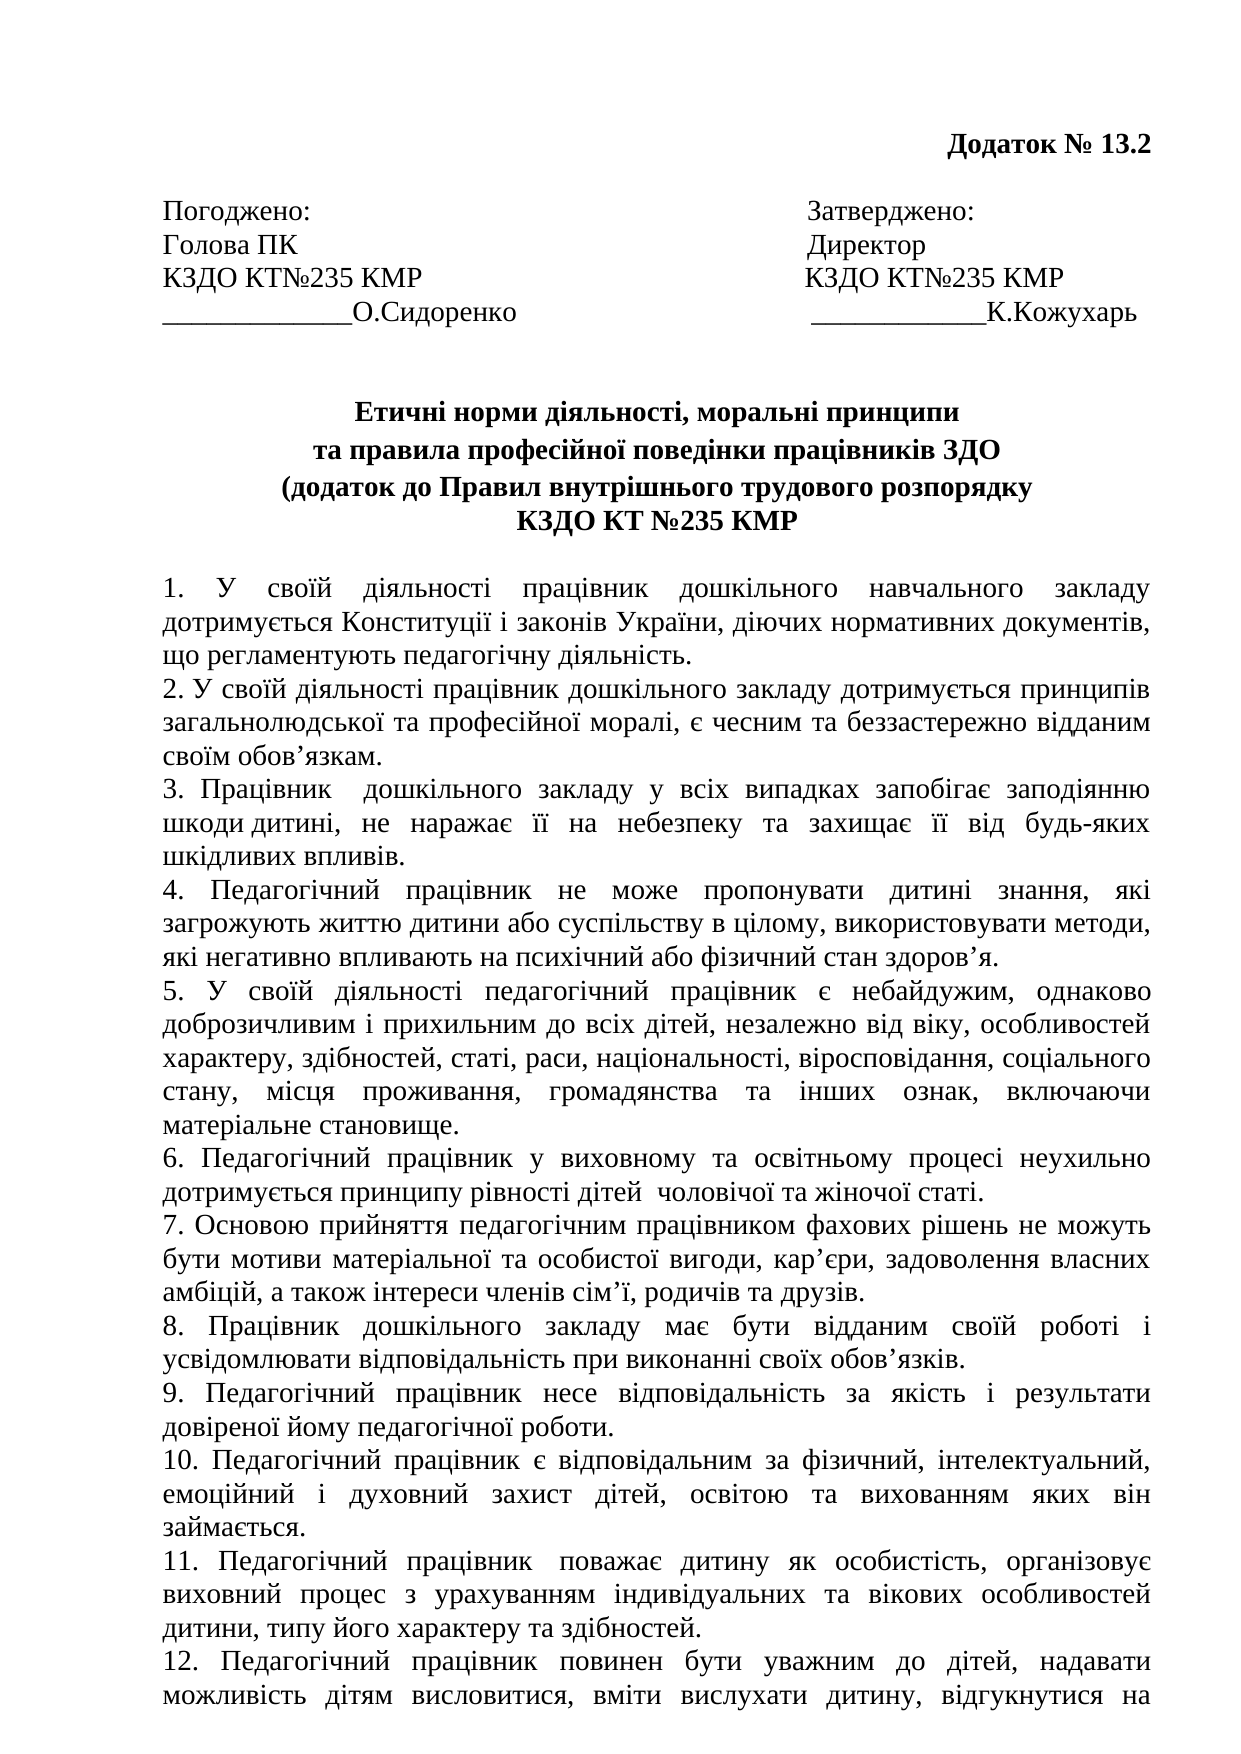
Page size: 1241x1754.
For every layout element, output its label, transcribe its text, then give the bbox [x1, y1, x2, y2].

text 4. Педагогічний працівник не може пропонувати дитині знання, які загрожують життю дитини або суспільству в цілому, використовувати методи, які негативно впливають на психічний або фізичний стан здоров’я. [162, 872, 1152, 973]
text Додаток № 13.2 [162, 126, 1152, 160]
text 11. Педагогічний працівник поважає дитину як особистість, організовує виховний процес з урахуванням індивідуальних та вікових особливостей дитини, типу його характеру та здібностей. [162, 1543, 1152, 1643]
table_header Затверджено: Директор КЗДО КТ№235 КМР ____________К.Кожухарь [650, 193, 1148, 327]
text (додаток до Правил внутрішнього трудового розпорядку [162, 466, 1152, 503]
text 9. Педагогічний працівник несе відповідальність за якість і результати довіреної йому педагогічної роботи. [162, 1375, 1152, 1442]
table_header Погоджено: Голова ПК КЗДО КТ№235 КМР _____________О.Сидоренко [151, 193, 650, 327]
text КЗДО КТ №235 КМР [162, 503, 1152, 537]
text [162, 1643, 1152, 1711]
text 10. Педагогічний працівник є відповідальним за фізичний, інтелектуальний, емоційний і духовний захист дітей, освітою та вихованням яких він займається. [162, 1442, 1152, 1543]
text та правила професійної поведінки працівників ЗДО [162, 428, 1152, 466]
text Етичні норми діяльності, моральні принципи [162, 394, 1152, 428]
text 2. У своїй діяльності працівник дошкільного закладу дотримується принципів загальнолюдської та професійної моралі, є чесним та беззастережно відданим своїм обов’язкам. [162, 671, 1152, 771]
text 1. У своїй діяльності працівник дошкільного навчального закладу дотримується Конституції і законів України, діючих нормативних документів, що регламентують педагогічну діяльність. [162, 570, 1152, 671]
text 5. У своїй діяльності педагогічний працівник є небайдужим, однаково доброзичливим і прихильним до всіх дітей, незалежно від віку, особливостей характеру, здібностей, статі, раси, національності, віросповідання, соціального стану, місця проживання, громадянства та інших ознак, включаючи матеріальне становище. [162, 973, 1152, 1140]
text 3. Працівник дошкільного закладу у всіх випадках запобігає заподіянню шкоди дитині, не наражає її на небезпеку та захищає її від будь-яких шкідливих впливів. [162, 771, 1152, 872]
text 8. Працівник дошкільного закладу має бути відданим своїй роботі і усвідомлювати відповідальність при виконанні своїх обов’язків. [162, 1308, 1152, 1375]
text 7. Основою прийняття педагогічним працівником фахових рішень не можуть бути мотиви матеріальної та особистої вигоди, кар’єри, задоволення власних амбіцій, а також інтереси членів сім’ї, родичів та друзів. [162, 1207, 1152, 1308]
text 6. Педагогічний працівник у виховному та освітньому процесі неухильно дотримується принципу рівності дітей чоловічої та жіночої статі. [162, 1140, 1152, 1207]
